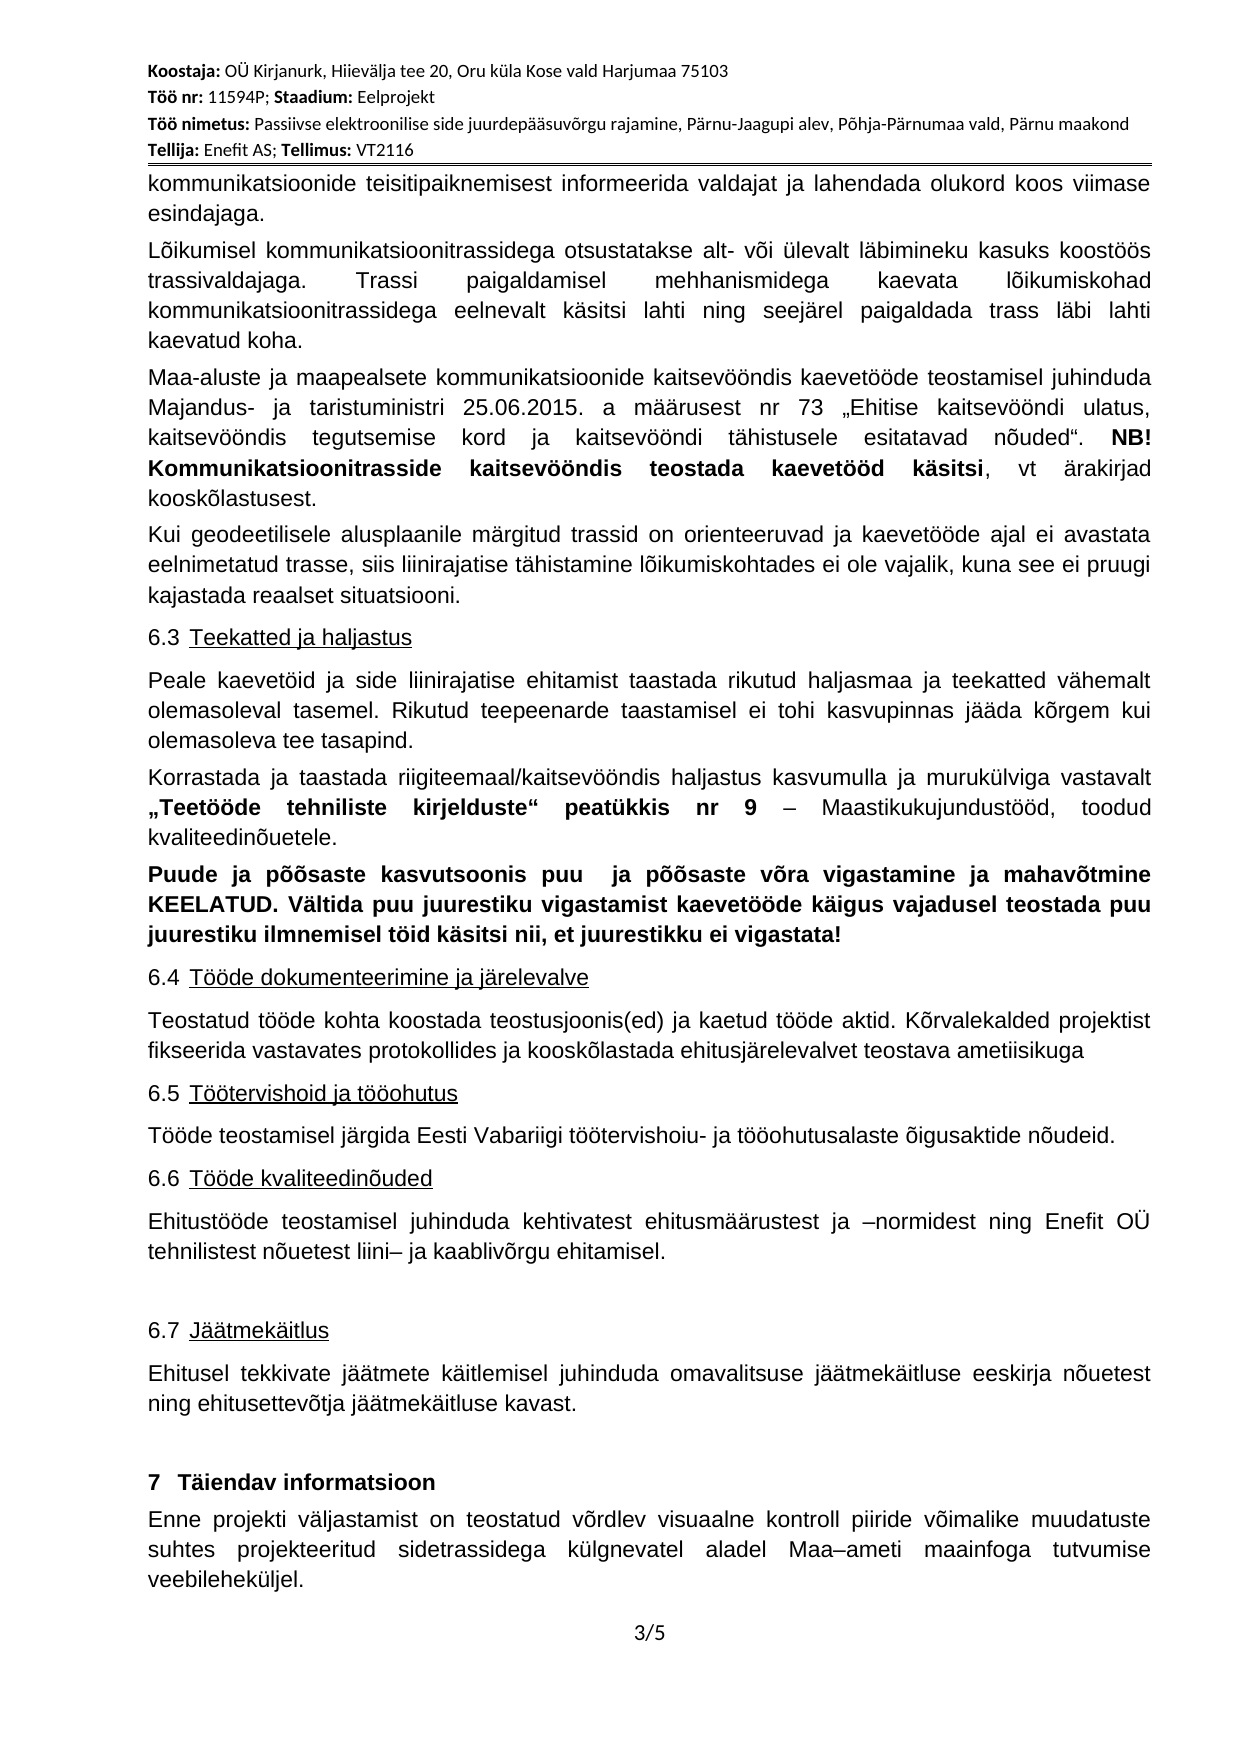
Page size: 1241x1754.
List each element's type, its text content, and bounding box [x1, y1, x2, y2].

subtitle Tööde kvaliteedinõuded [148, 1165, 1152, 1191]
text Korrastada ja taastada riigiteemaal/kaitsevööndis haljastus kasvumulla ja murukülviga vastavalt „Teetööde tehniliste kirjelduste“ peatükkis nr 9 – Maastikukujundustööd, toodud kvaliteedinõuetele. [148, 764, 1152, 851]
text Ehitusel tekkivate jäätmete käitlemisel juhinduda omavalitsuse jäätmekäitluse eeskirja nõuetest ning ehitusettevõtja jäätmekäitluse kavast. [148, 1360, 1152, 1416]
subtitle Täiendav informatsioon [148, 1469, 1152, 1495]
text Tööde teostamisel järgida Eesti Vabariigi töötervishoiu- ja tööohutusalaste õigusaktide nõudeid. [148, 1122, 1152, 1148]
text Puude ja põõsaste kasvutsoonis puu ja põõsaste võra vigastamine ja mahavõtmine KEELATUD. Vältida puu juurestiku vigastamist kaevetööde käigus vajadusel teostada puu juurestiku ilmnemisel töid käsitsi nii, et juurestikku ei vigastata! [148, 861, 1152, 947]
text Lõikumisel kommunikatsioonitrassidega otsustatakse alt- või ülevalt läbimineku kasuks koostöös trassivaldajaga. Trassi paigaldamisel mehhanismidega kaevata lõikumiskohad kommunikatsioonitrassidega eelnevalt käsitsi lahti ning seejärel paigaldada trass läbi lahti kaevatud koha. [148, 237, 1152, 354]
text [148, 170, 1152, 227]
subtitle Tööde dokumenteerimine ja järelevalve [148, 964, 1152, 990]
text Maa-aluste ja maapealsete kommunikatsioonide kaitsevööndis kaevetööde teostamisel juhinduda Majandus- ja taristuministri 25.06.2015. a määrusest nr 73 „Ehitise kaitsevööndi ulatus, kaitsevööndis tegutsemise kord ja kaitsevööndi tähistusele esitatavad nõuded“. NB! Kommunikatsioonitrasside kaitsevööndis teostada kaevetööd käsitsi, vt ärakirjad kooskõlastusest. [148, 364, 1152, 511]
text Kui geodeetilisele alusplaanile märgitud trassid on orienteeruvad ja kaevetööde ajal ei avastata eelnimetatud trasse, siis liinirajatise tähistamine lõikumiskohtades ei ole vajalik, kuna see ei pruugi kajastada reaalset situatsiooni. [148, 521, 1152, 608]
subtitle Jäätmekäitlus [148, 1317, 1152, 1343]
text Enne projekti väljastamist on teostatud võrdlev visuaalne kontroll piiride võimalike muudatuste suhtes projekteeritud sidetrassidega külgnevatel aladel Maa–ameti maainfoga tutvumise veebileheküljel. [148, 1506, 1152, 1592]
subtitle Teekatted ja haljastus [148, 624, 1152, 651]
subtitle Töötervishoid ja tööohutus [148, 1079, 1152, 1106]
text Ehitustööde teostamisel juhinduda kehtivatest ehitusmäärustest ja –normidest ning Enefit OÜ tehnilistest nõuetest liini– ja kaablivõrgu ehitamisel. [148, 1208, 1152, 1264]
text Teostatud tööde kohta koostada teostusjoonis(ed) ja kaetud tööde aktid. Kõrvalekalded projektist fikseerida vastavates protokollides ja kooskõlastada ehitusjärelevalvet teostava ametiisikuga [148, 1007, 1152, 1063]
text Peale kaevetöid ja side liinirajatise ehitamist taastada rikutud haljasmaa ja teekatted vähemalt olemasoleval tasemel. Rikutud teepeenarde taastamisel ei tohi kasvupinnas jääda kõrgem kui olemasoleva tee tasapind. [148, 667, 1152, 754]
